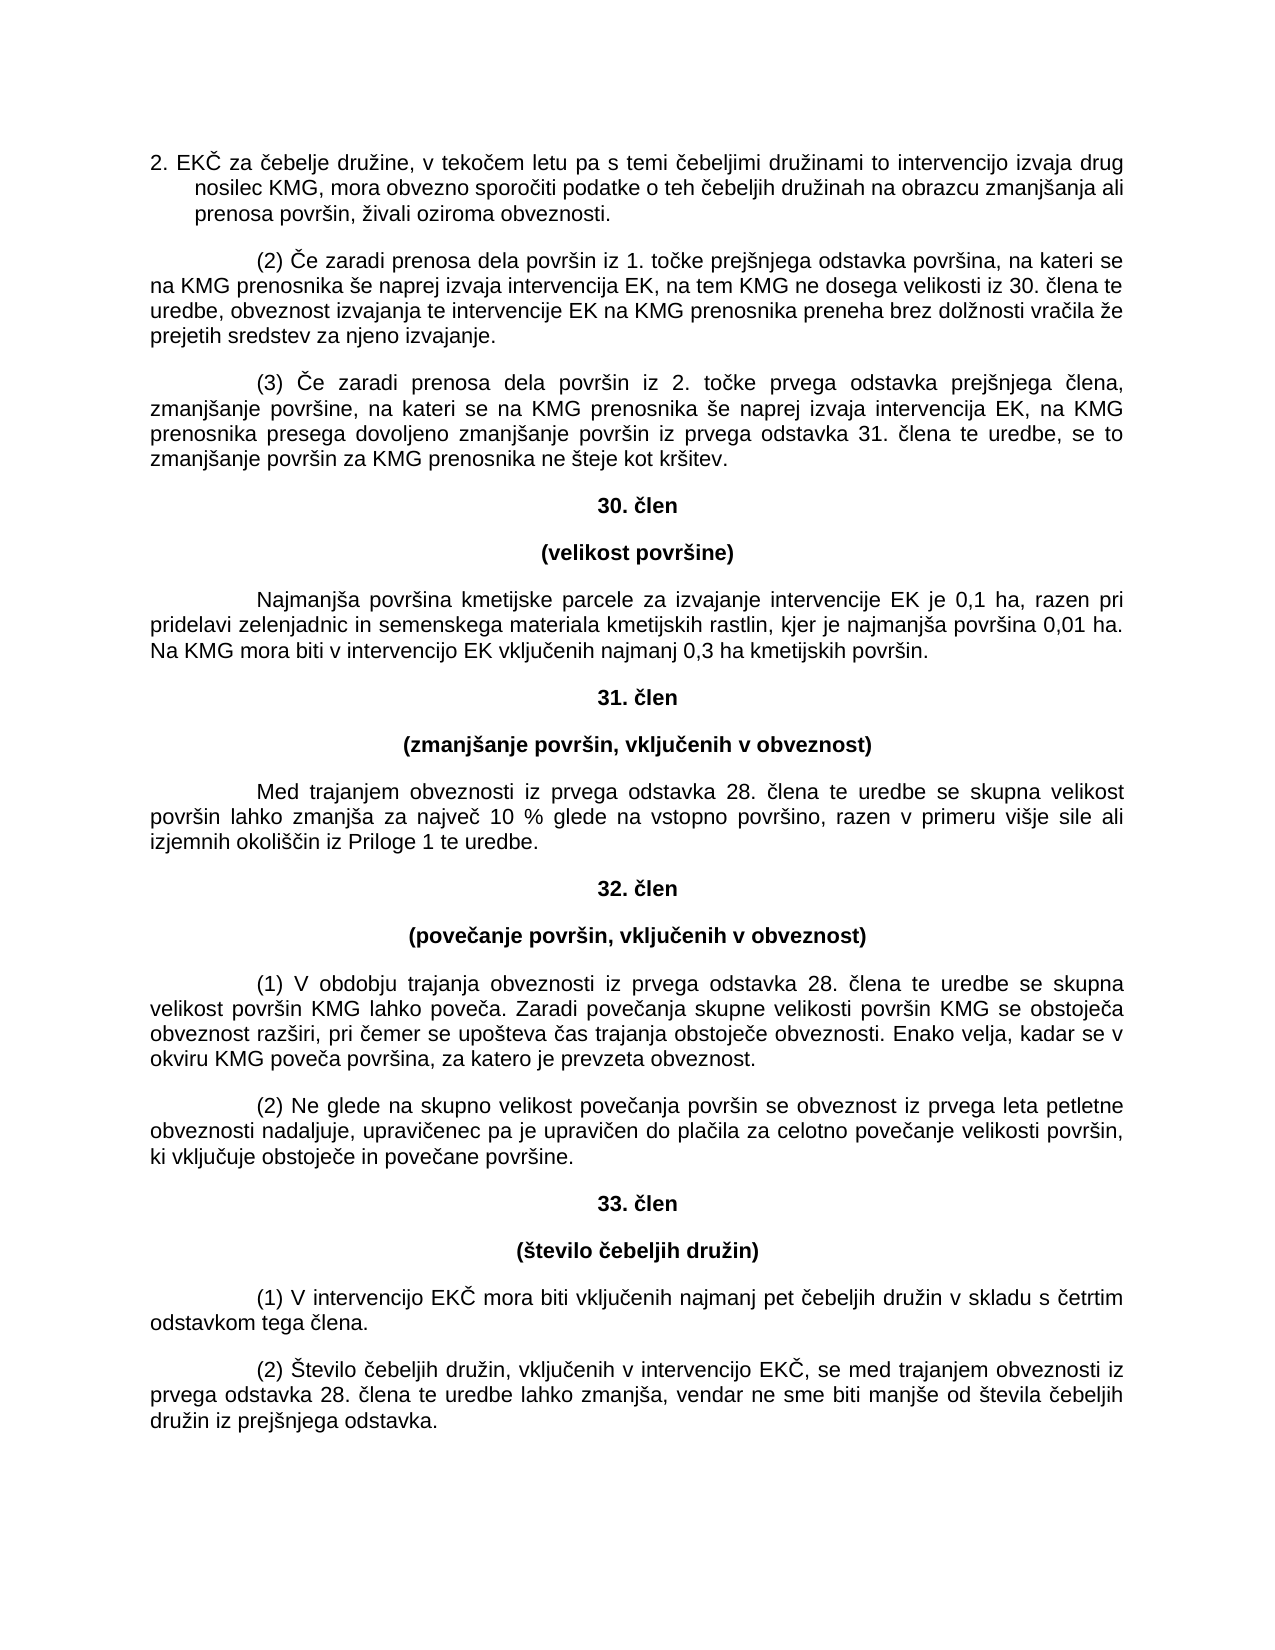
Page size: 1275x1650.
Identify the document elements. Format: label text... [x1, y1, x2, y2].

text Med trajanjem obveznosti iz prvega odstavka 28. člena te uredbe se skupna velikost površin lahko zmanjša za največ 10 % glede na vstopno površino, razen v primeru višje sile ali izjemnih okoliščin iz Priloge 1 te uredbe. [150, 779, 1125, 854]
text (2) Če zaradi prenosa dela površin iz 1. točke prejšnjega odstavka površina, na kateri se na KMG prenosnika še naprej izvaja intervencija EK, na tem KMG ne dosega velikosti iz 30. člena te uredbe, obveznost izvajanja te intervencije EK na KMG prenosnika preneha brez dolžnosti vračila že prejetih sredstev za njeno izvajanje. [150, 247, 1125, 348]
text (1) V intervencijo EKČ mora biti vključenih najmanj pet čebeljih družin v skladu s četrtim odstavkom tega člena. [150, 1285, 1125, 1335]
text (3) Če zaradi prenosa dela površin iz 2. točke prvega odstavka prejšnjega člena, zmanjšanje površine, na kateri se na KMG prenosnika še naprej izvaja intervencija EK, na KMG prenosnika presega dovoljeno zmanjšanje površin iz prvega odstavka 31. člena te uredbe, se to zmanjšanje površin za KMG prenosnika ne šteje kot kršitev. [150, 370, 1125, 471]
text 2. EKČ za čebelje družine, v tekočem letu pa s temi čebeljimi družinami to intervencijo izvaja drug nosilec KMG, mora obvezno sporočiti podatke o teh čebeljih družinah na obrazcu zmanjšanja ali prenosa površin, živali oziroma obveznosti. [150, 150, 1125, 226]
text 31. člen [150, 664, 1125, 710]
text (velikost površine) [150, 519, 1125, 565]
text (1) V obdobju trajanja obveznosti iz prvega odstavka 28. člena te uredbe se skupna velikost površin KMG lahko poveča. Zaradi povečanja skupne velikosti površin KMG se obstoječa obveznost razširi, pri čemer se upošteva čas trajanja obstoječe obveznosti. Enako velja, kadar se v okviru KMG poveča površina, za katero je prevzeta obveznost. [150, 970, 1125, 1071]
text 30. člen [150, 472, 1125, 518]
text (2) Število čebeljih družin, vključenih v intervencijo EKČ, se med trajanjem obveznosti iz prvega odstavka 28. člena te uredbe lahko zmanjša, vendar ne sme biti manjše od števila čebeljih družin iz prejšnjega odstavka. [150, 1357, 1125, 1433]
text (2) Ne glede na skupno velikost povečanja površin se obveznost iz prvega leta petletne obveznosti nadaljuje, upravičenec pa je upravičen do plačila za celotno povečanje velikosti površin, ki vključuje obstoječe in povečane površine. [150, 1093, 1125, 1169]
text (povečanje površin, vključenih v obveznost) [150, 902, 1125, 948]
text Najmanjša površina kmetijske parcele za izvajanje intervencije EK je 0,1 ha, razen pri pridelavi zelenjadnic in semenskega materiala kmetijskih rastlin, kjer je najmanjša površina 0,01 ha. Na KMG mora biti v intervencijo EK vključenih najmanj 0,3 ha kmetijskih površin. [150, 587, 1125, 663]
text (zmanjšanje površin, vključenih v obveznost) [150, 711, 1125, 757]
text 33. člen [150, 1170, 1125, 1216]
text 32. člen [150, 855, 1125, 901]
text (število čebeljih družin) [150, 1217, 1125, 1263]
